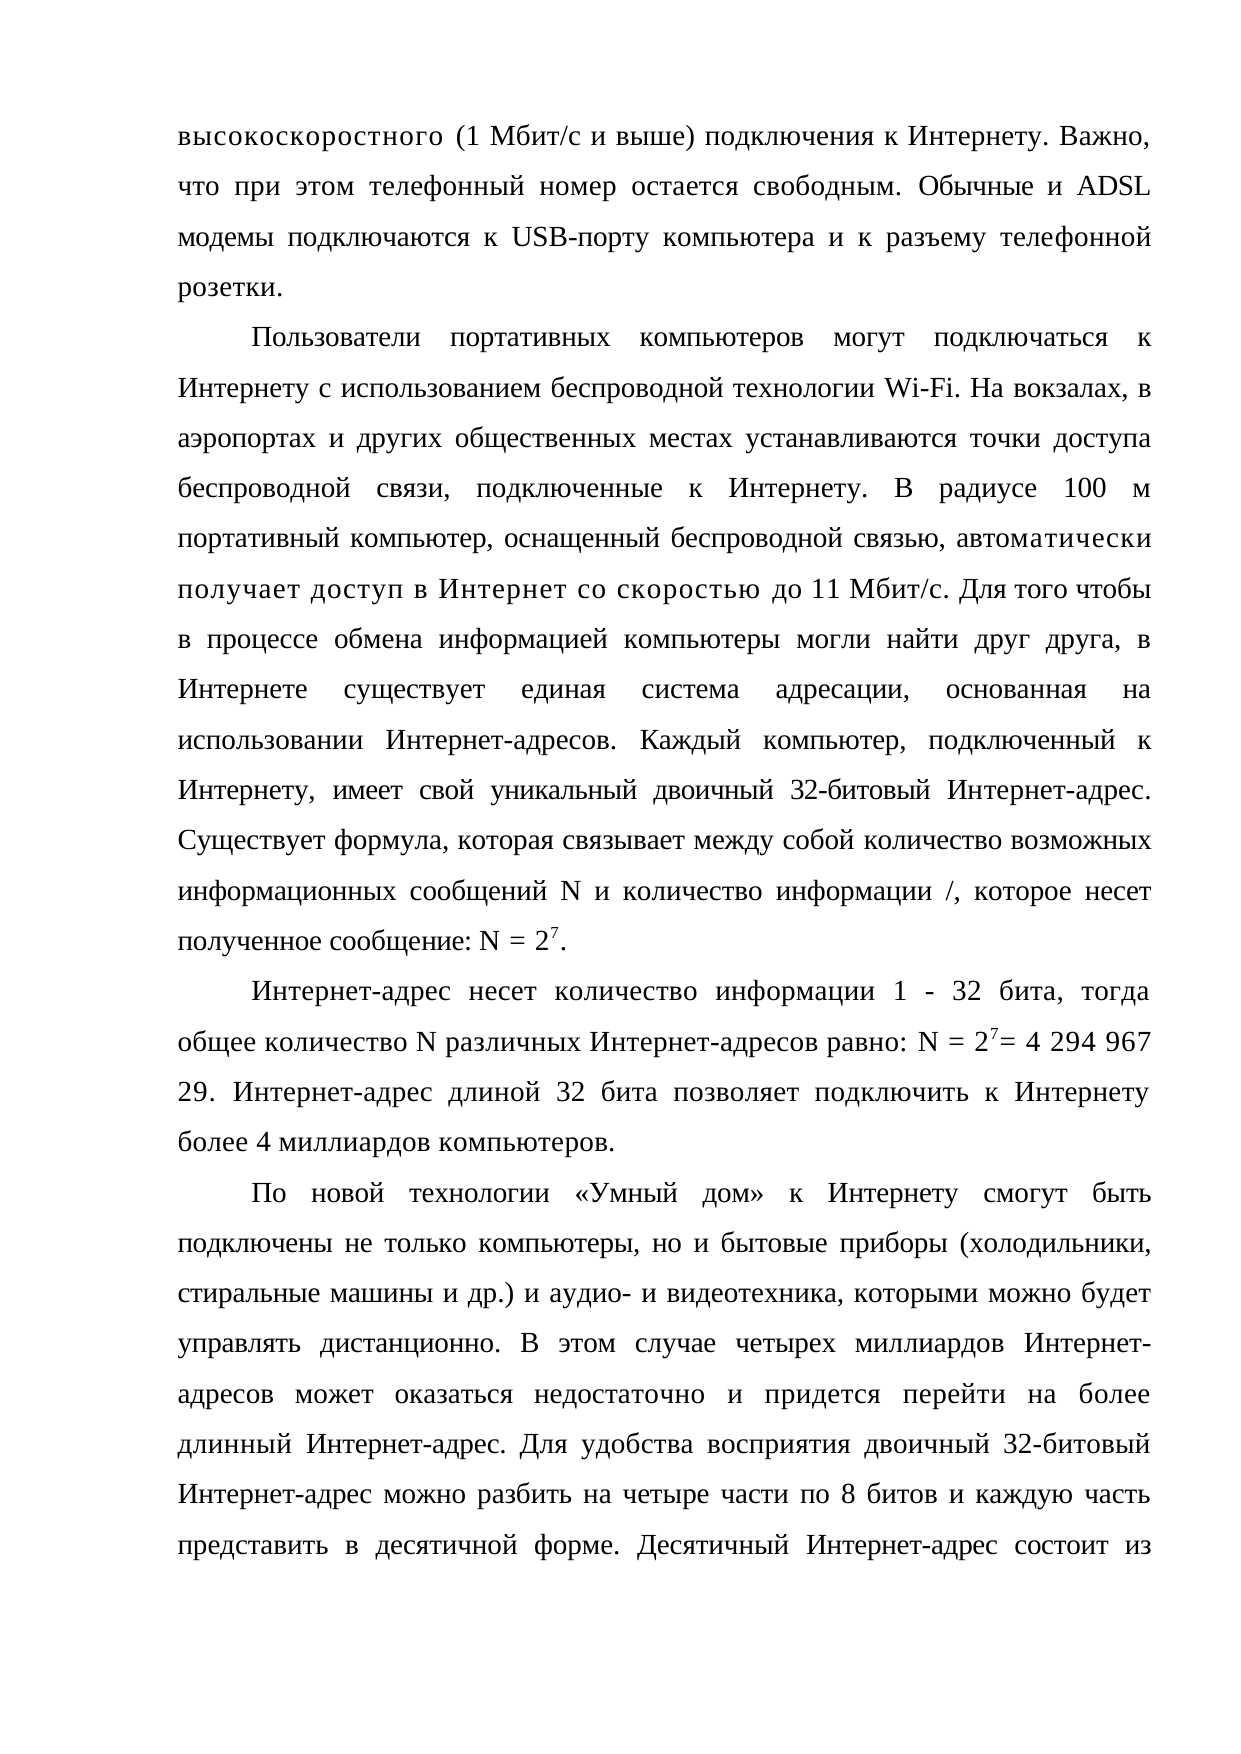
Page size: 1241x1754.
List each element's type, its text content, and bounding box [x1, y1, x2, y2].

text Интернет-адрес несет количество информации 1 - 32 бита, тогда общее количество N различных Интернет-адресов равно: N = 27= 4 294 967 29. Интернет-адрес длиной 32 бита позволяет подключить к Интернету более 4 миллиардов компьютеров. [177, 973, 1152, 1158]
text Пользователи портативных компьютеров могут подключаться к Интернету с использованием беспроводной технологии Wi-Fi. На вокзалах, в аэропортах и других общественных местах устанавливаются точки доступа беспроводной связи, подключенные к Интернету. В радиусе 100 м портативный компьютер, оснащенный беспроводной связью, автоматически получает доступ в Интернет со скоростью до 11 Мбит/с. Для того чтобы в процессе обмена информацией компьютеры могли найти друг друга, в Интернете существует единая система адресации, основанная на использовании Интернет-адресов. Каждый компьютер, подключенный к Интернету, имеет свой уникальный двоичный 32-битовый Интернет-адрес. Существует формула, которая связывает между собой количество возможных информационных сообщений N и количество информации /, которое несет полученное сообщение: N = 27. [177, 319, 1152, 957]
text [177, 1175, 1152, 1560]
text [177, 118, 1152, 303]
